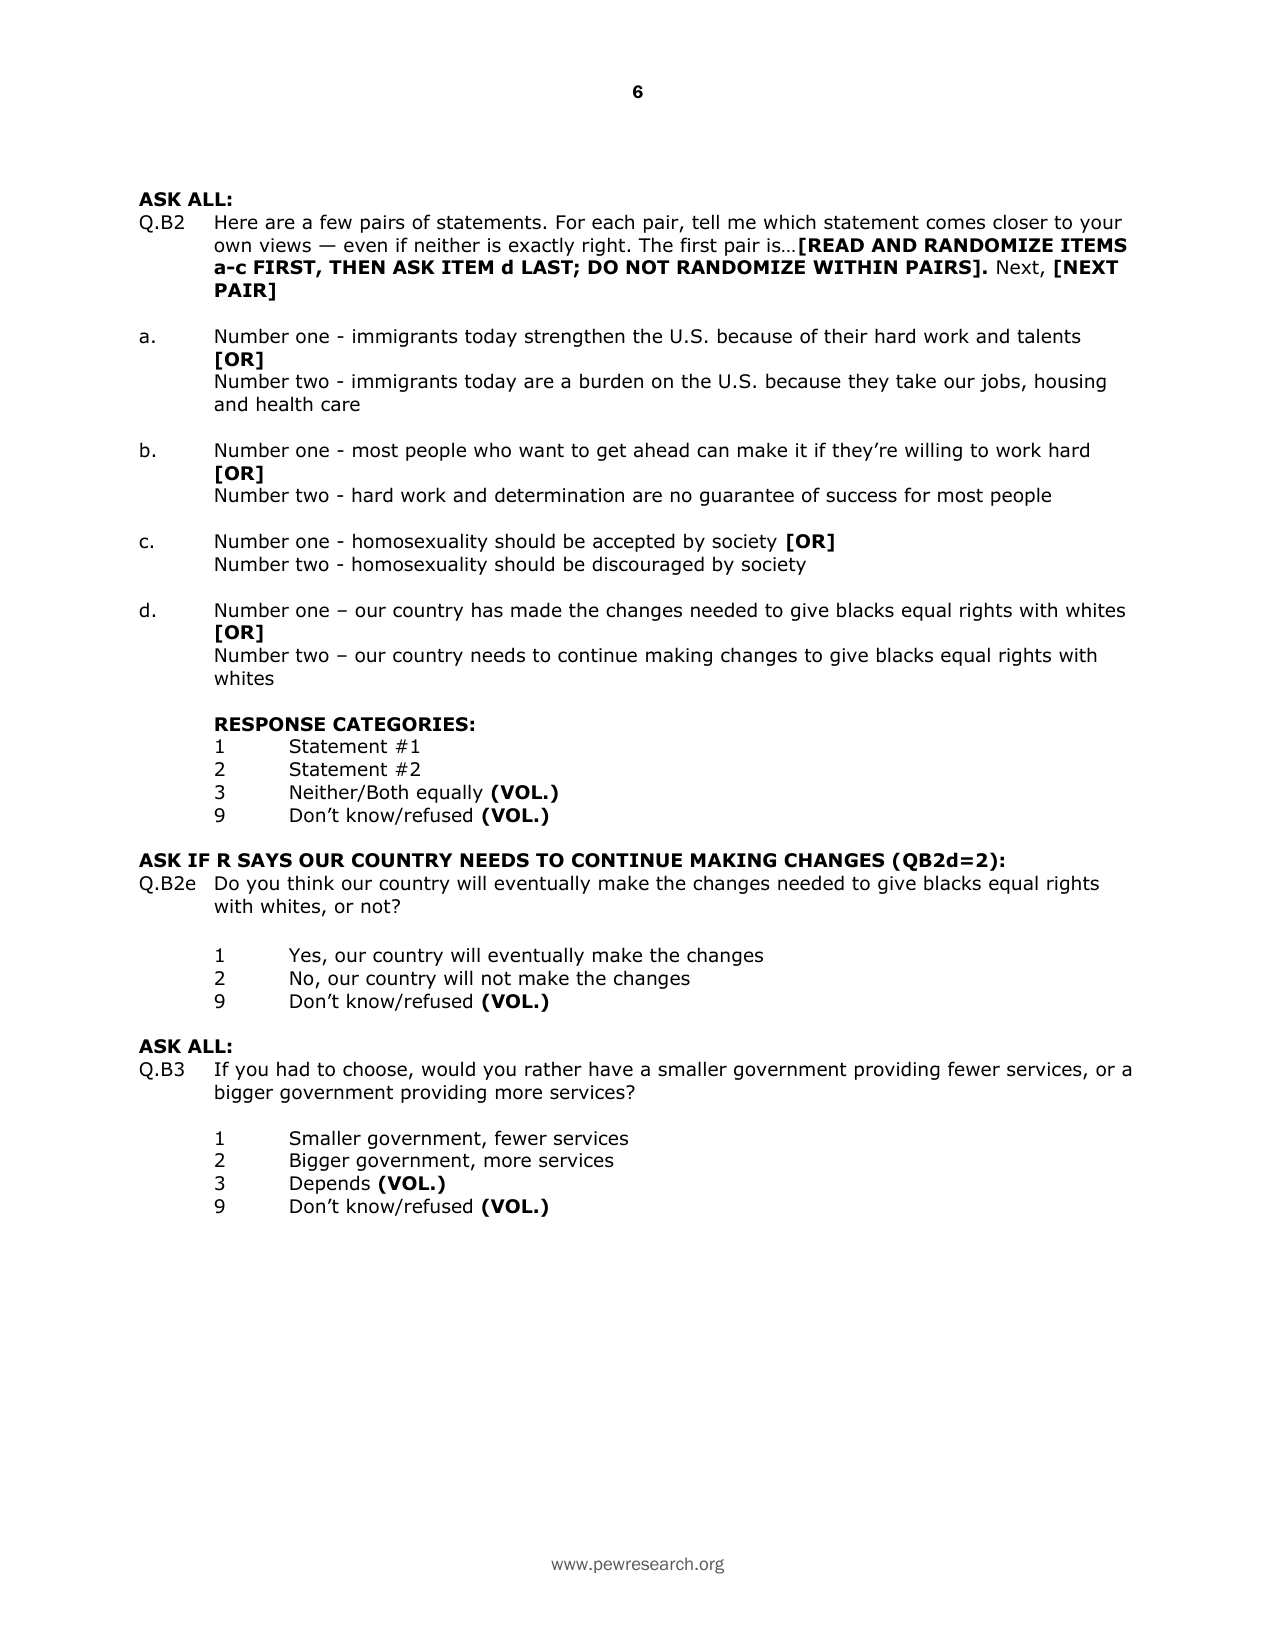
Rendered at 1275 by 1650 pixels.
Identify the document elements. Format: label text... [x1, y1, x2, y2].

text a. Number one - immigrants today strengthen the U.S. because of their hard work and talents [OR] [139, 324, 1136, 370]
text 2 Bigger government, more services [214, 1149, 1136, 1172]
text 9 Don’t know/refused (VOL.) [214, 1194, 1136, 1217]
text 3 Depends (VOL.) [214, 1172, 1136, 1194]
text 1 Smaller government, fewer services [214, 1126, 1136, 1149]
text Number two – our country needs to continue making changes to give blacks equal rights with whites [139, 644, 1136, 689]
text 2 No, our country will not make the changes [139, 966, 1136, 989]
text 1 Yes, our country will eventually make the changes [139, 943, 1136, 966]
text 3 Neither/Both equally (VOL.) [214, 781, 1136, 803]
text Number two - immigrants today are a burden on the U.S. because they take our jobs, housing and health care [139, 370, 1136, 416]
text RESPONSE CATEGORIES: [214, 712, 1136, 735]
text Q.B2e Do you think our country will eventually make the changes needed to give blacks equal rights with whites, or not? [139, 872, 1136, 917]
text ASK IF R SAYS OUR COUNTRY NEEDS TO CONTINUE MAKING CHANGES (QB2d=2): [139, 849, 1136, 872]
text Number two - homosexuality should be discouraged by society [214, 552, 1136, 575]
text 1 Statement #1 [214, 735, 1136, 758]
text d. Number one – our country has made the changes needed to give blacks equal rights with whites [OR] [139, 598, 1136, 644]
text 2 Statement #2 [214, 758, 1136, 781]
text c. Number one - homosexuality should be accepted by society [OR] [139, 530, 1136, 552]
text 9 Don’t know/refused (VOL.) [214, 989, 1136, 1012]
text b. Number one - most people who want to get ahead can make it if they’re willing to work hard [OR] [139, 438, 1136, 484]
text Q.B2 Here are a few pairs of statements. For each pair, tell me which statement comes closer to your own views — even if neither is exactly right. The first pair is…[READ AND RANDOMIZE ITEMS a-c FIRST, THEN ASK ITEM d LAST; DO NOT RANDOMIZE WITHIN PAIRS]. Next, [NEXT PAIR] [139, 210, 1136, 302]
text 9 Don’t know/refused (VOL.) [214, 803, 1136, 826]
text ASK ALL: [139, 187, 1136, 210]
text Number two - hard work and determination are no guarantee of success for most people [139, 484, 1136, 507]
text Q.B3 If you had to choose, would you rather have a smaller government providing fewer services, or a bigger government providing more services? [139, 1058, 1136, 1103]
text ASK ALL: [139, 1035, 1136, 1058]
